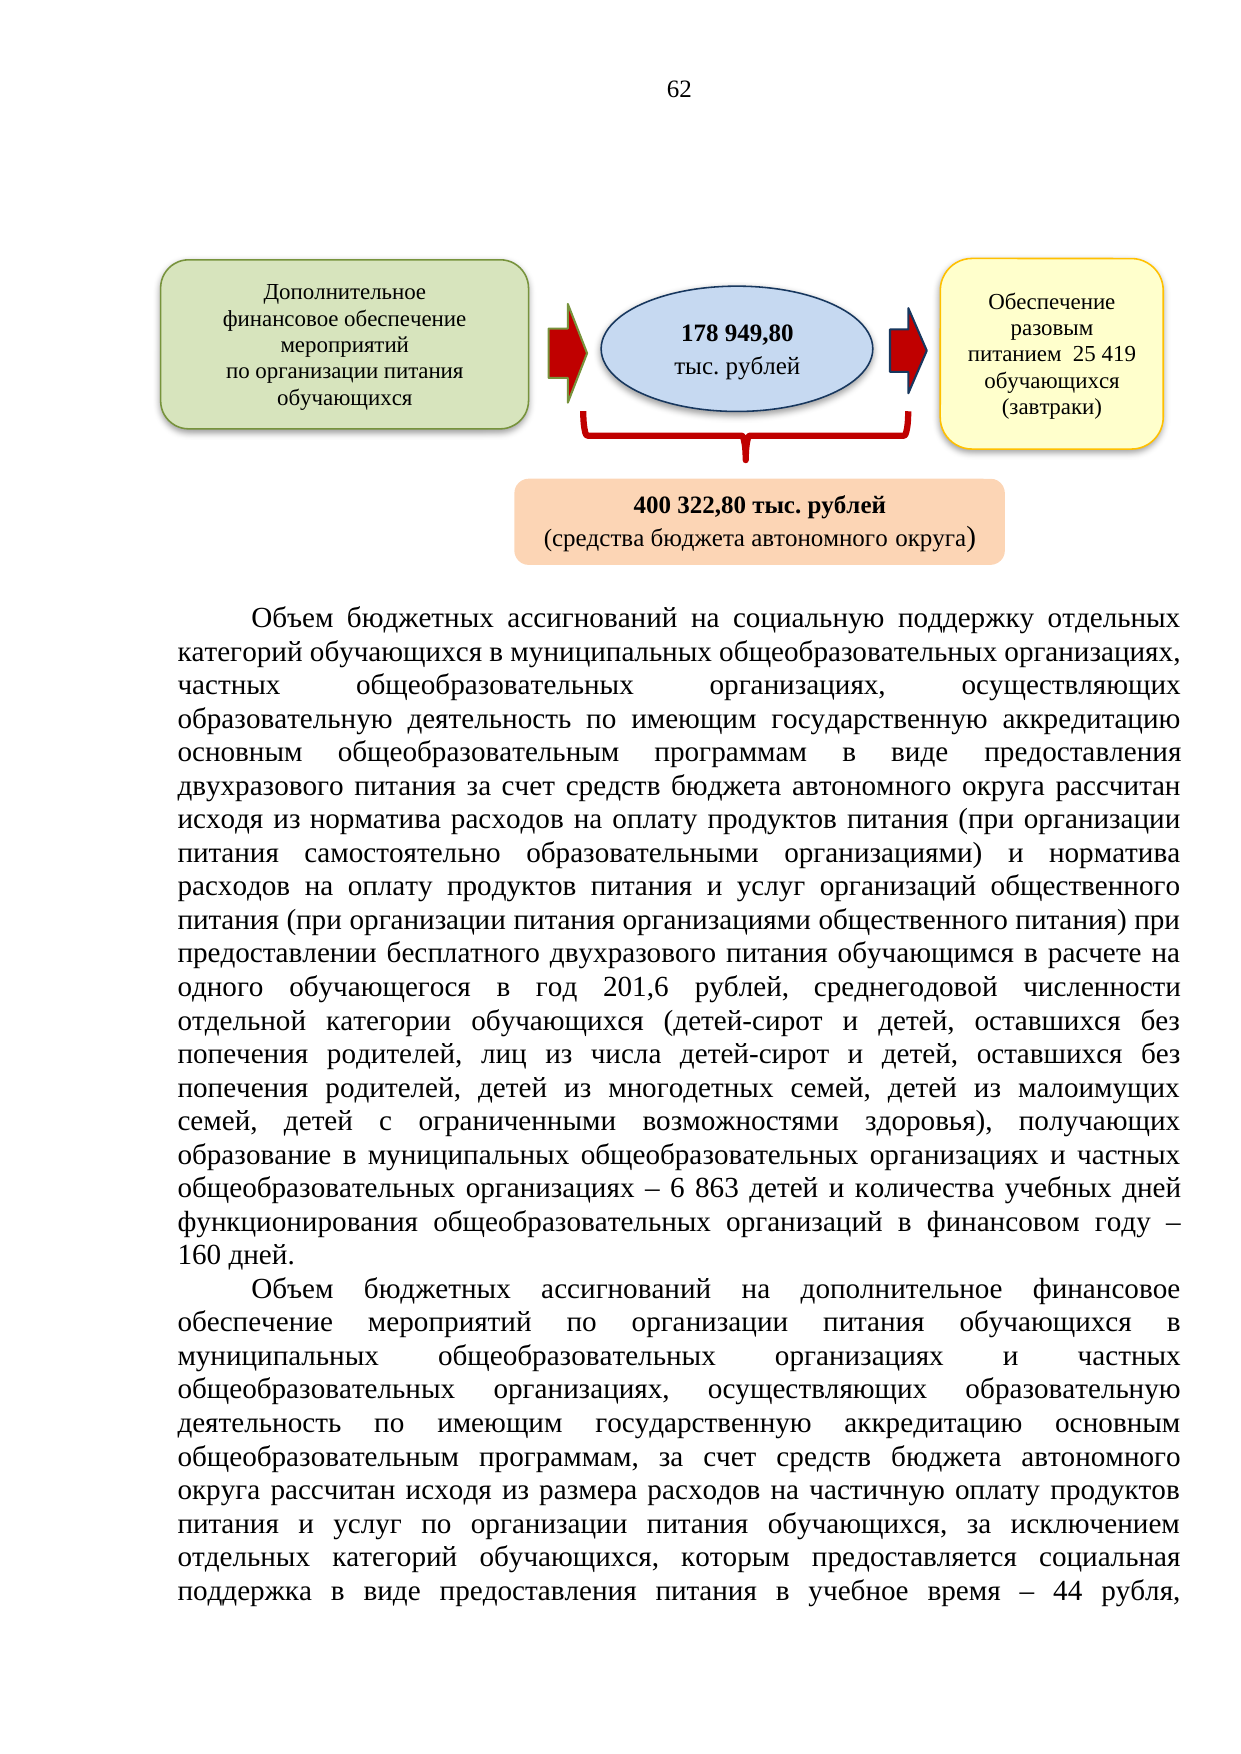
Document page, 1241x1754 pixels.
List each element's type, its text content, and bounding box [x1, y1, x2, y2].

text Объем бюджетных ассигнований на социальную поддержку отдельных категорий обучающихся в муниципальных общеобразовательных организациях, частных общеобразовательных организациях, осуществляющих образовательную деятельность по имеющим государственную аккредитацию основным общеобразовательным программам в виде предоставления двухразового питания за счет средств бюджета автономного округа рассчитан исходя из норматива расходов на оплату продуктов питания (при организации питания самостоятельно образовательными организациями) и норматива расходов на оплату продуктов питания и услуг организаций общественного питания (при организации питания организациями общественного питания) при предоставлении бесплатного двухразового питания обучающимся в расчете на одного обучающегося в год 201,6 рублей, среднегодовой численности отдельной категории обучающихся (детей-сирот и детей, оставшихся без попечения родителей, лиц из числа детей-сирот и детей, оставшихся без попечения родителей, детей из многодетных семей, детей из малоимущих семей, детей с ограниченными возможностями здоровья), получающих образование в муниципальных общеобразовательных организациях и частных общеобразовательных организациях – 6 863 детей и количества учебных дней функционирования общеобразовательных организаций в финансовом году – 160 дней. [177, 600, 1181, 1271]
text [177, 1271, 1181, 1606]
